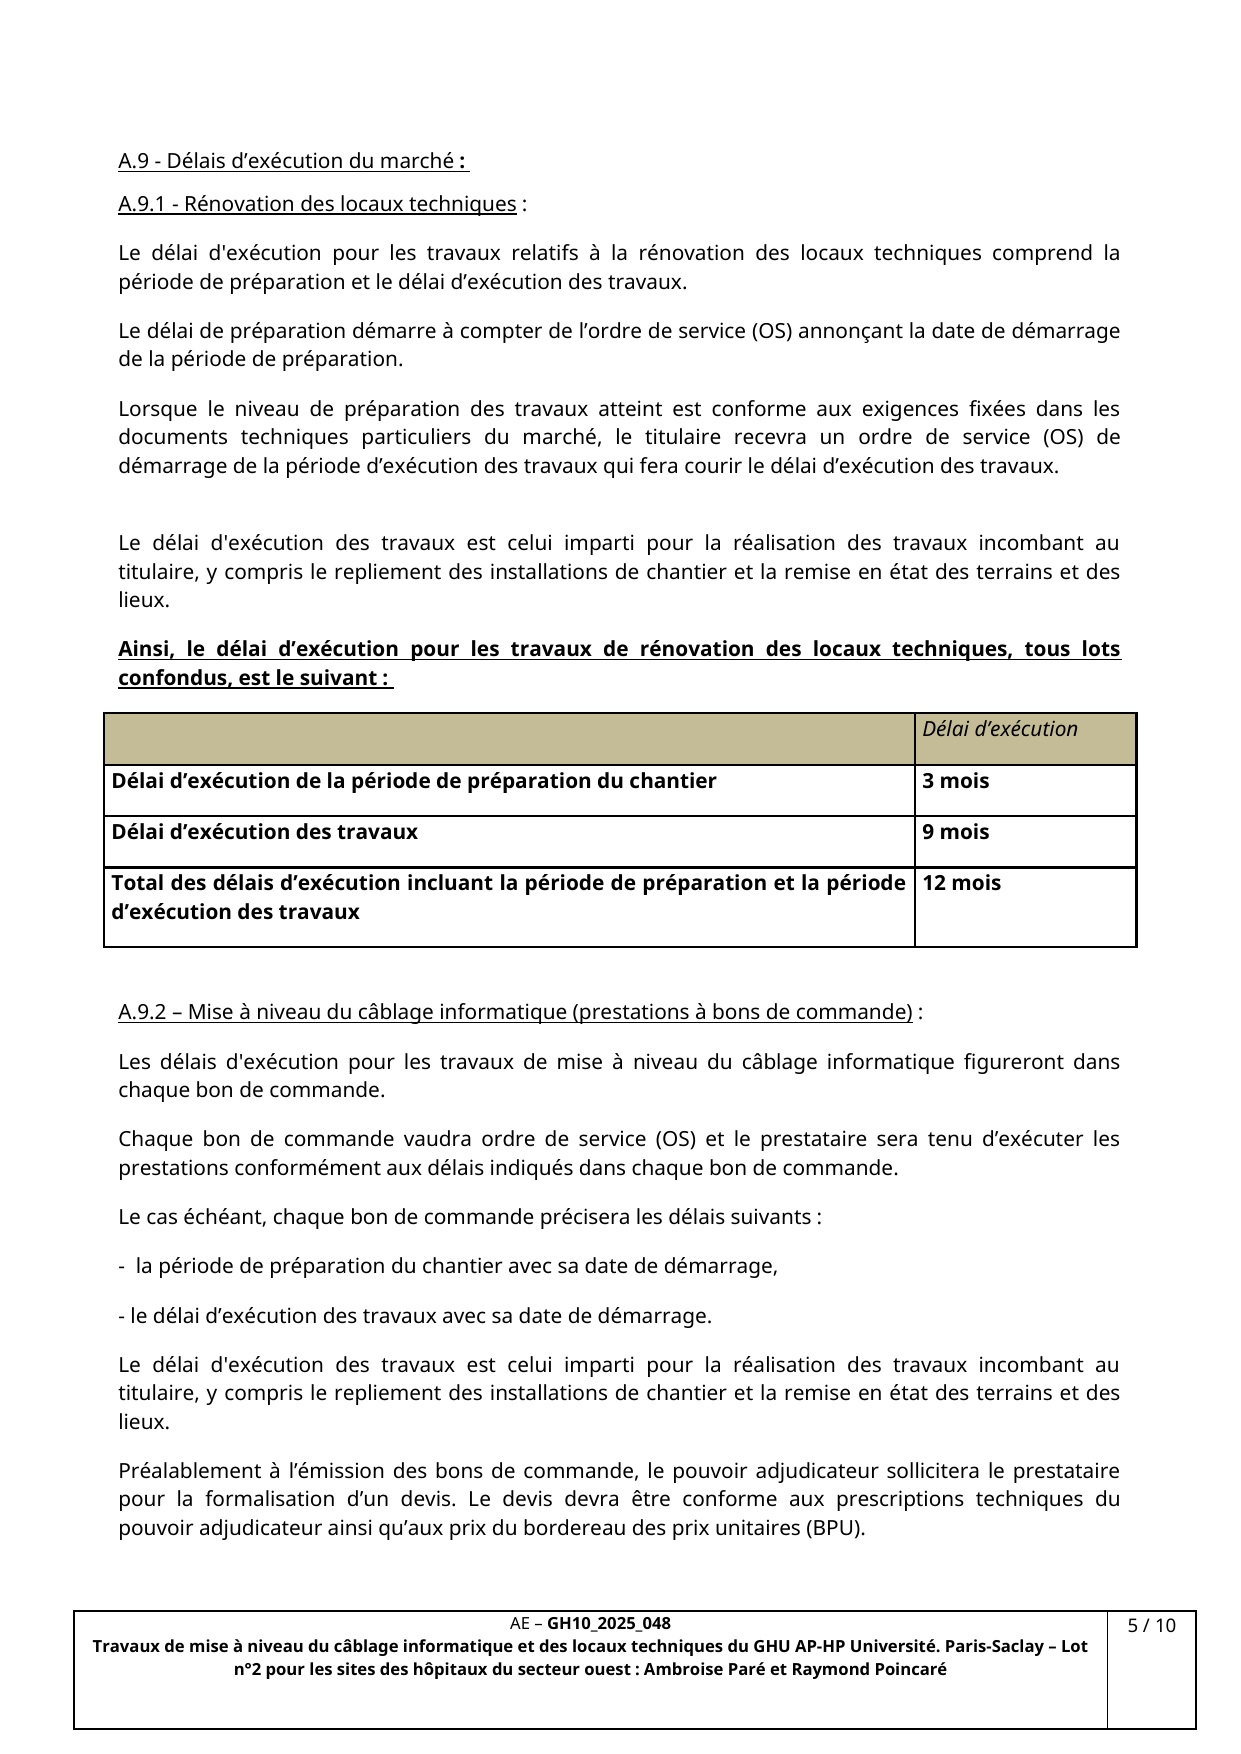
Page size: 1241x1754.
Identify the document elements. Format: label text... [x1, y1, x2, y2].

text Ainsi, le délai d’exécution pour les travaux de rénovation des locaux techniques, tous lots confondus, est le suivant : [118, 634, 1122, 659]
subtitle A.9 - Délais d’exécution du marché : [118, 147, 1122, 175]
table_cell Total des délais d’exécution incluant la période de préparation et la période d’exécution des travaux [105, 869, 914, 946]
text A.9.2 – Mise à niveau du câblage informatique (prestations à bons de commande) : [118, 997, 1122, 1026]
table_header Délai d’exécution [916, 714, 1135, 764]
text Le délai d'exécution des travaux est celui imparti pour la réalisation des travaux incombant au titulaire, y compris le repliement des installations de chantier et la remise en état des terrains et des lieux. [118, 500, 1122, 614]
table_cell 3 mois [916, 766, 1135, 815]
table_cell 9 mois [916, 817, 1135, 866]
text Préalablement à l’émission des bons de commande, le pouvoir adjudicateur sollicitera le prestataire pour la formalisation d’un devis. Le devis devra être conforme aux prescriptions techniques du pouvoir adjudicateur ainsi qu’aux prix du bordereau des prix unitaires (BPU). [118, 1456, 1122, 1541]
text A.9.1 - Rénovation des locaux techniques : [118, 189, 1122, 218]
text Chaque bon de commande vaudra ordre de service (OS) et le prestataire sera tenu d’exécuter les prestations conformément aux délais indiqués dans chaque bon de commande. [118, 1124, 1122, 1181]
text Le délai d'exécution pour les travaux relatifs à la rénovation des locaux techniques comprend la période de préparation et le délai d’exécution des travaux. [118, 238, 1122, 295]
text Lorsque le niveau de préparation des travaux atteint est conforme aux exigences fixées dans les documents techniques particuliers du marché, le titulaire recevra un ordre de service (OS) de démarrage de la période d’exécution des travaux qui fera courir le délai d’exécution des travaux. [118, 394, 1122, 479]
text - le délai d’exécution des travaux avec sa date de démarrage. [118, 1301, 1122, 1329]
text Les délais d'exécution pour les travaux de mise à niveau du câblage informatique figureront dans chaque bon de commande. [118, 1047, 1122, 1104]
text Le délai de préparation démarre à compter de l’ordre de service (OS) annonçant la date de démarrage de la période de préparation. [118, 316, 1122, 373]
table_cell Délai d’exécution des travaux [105, 817, 914, 866]
text Le délai d'exécution des travaux est celui imparti pour la réalisation des travaux incombant au titulaire, y compris le repliement des installations de chantier et la remise en état des terrains et des lieux. [118, 1350, 1122, 1435]
table_header [105, 714, 914, 764]
table_cell Délai d’exécution de la période de préparation du chantier [105, 766, 914, 815]
text Ainsi, le délai d’exécution pour les travaux de rénovation des locaux techniques, tous lots confondus, est le suivant : [118, 660, 1122, 691]
text Le cas échéant, chaque bon de commande précisera les délais suivants : [118, 1202, 1122, 1231]
table_cell 12 mois [916, 869, 1135, 946]
text - la période de préparation du chantier avec sa date de démarrage, [118, 1251, 1122, 1280]
